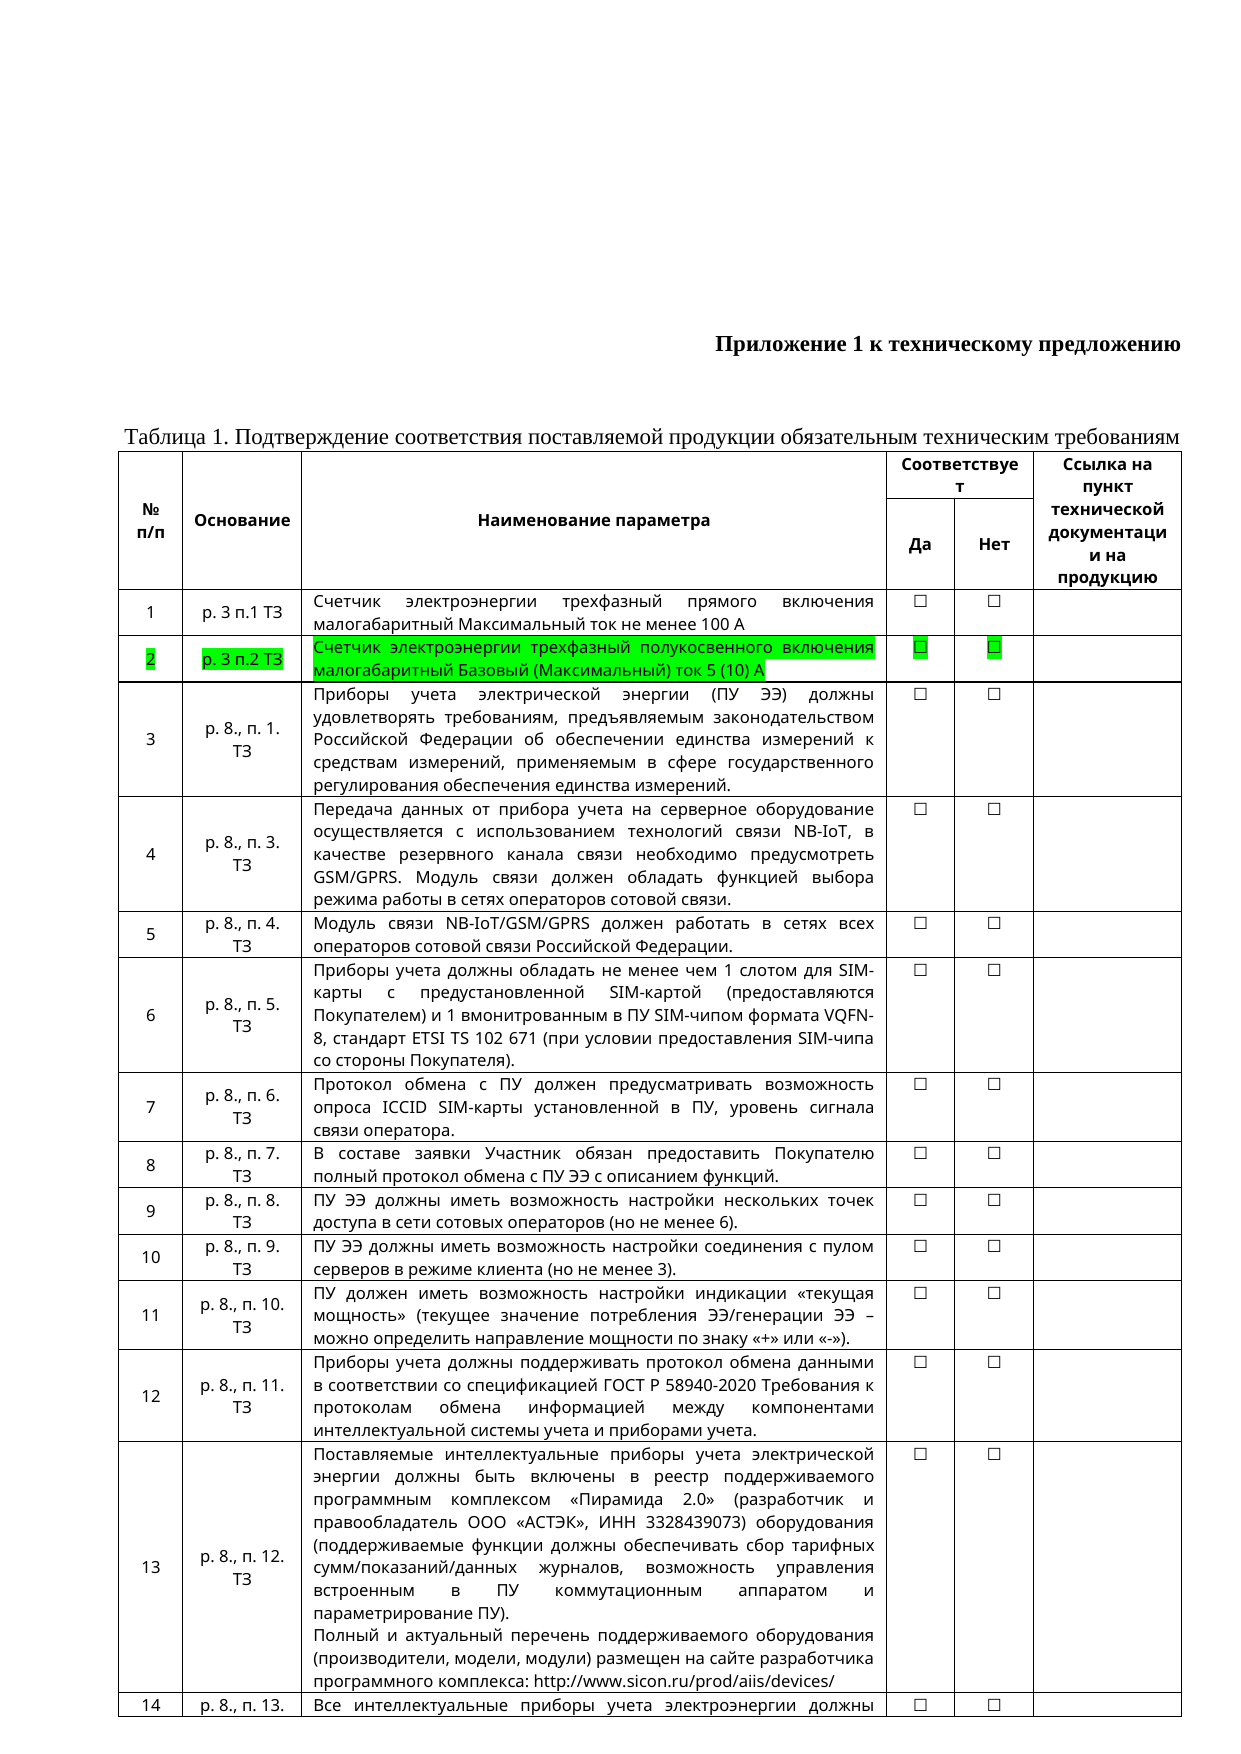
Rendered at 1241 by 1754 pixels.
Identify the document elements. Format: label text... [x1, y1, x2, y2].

table_cell р. 8., п. 10. ТЗ [183, 1281, 301, 1349]
table_cell 10 [119, 1235, 182, 1280]
table_cell р. 8., п. 6. ТЗ [183, 1073, 301, 1141]
table_cell р. 8., п. 3. ТЗ [183, 797, 301, 911]
table_cell 8 [119, 1142, 182, 1187]
table_cell Передача данных от прибора учета на серверное оборудование осуществляется с использованием технологий связи NB-IoT, в качестве резервного канала связи необходимо предусмотреть GSM/GPRS. Модуль связи должен обладать функцией выбора режима работы в сетях операторов сотовой связи. [302, 797, 886, 911]
table_cell ПУ ЭЭ должны иметь возможность настройки соединения с пулом серверов в режиме клиента (но не менее 3). [302, 1235, 886, 1280]
table_cell Поставляемые интеллектуальные приборы учета электрической энергии должны быть включены в реестр поддерживаемого программным комплексом «Пирамида 2.0» (разработчик и правообладатель ООО «АСТЭК», ИНН 3328439073) оборудования (поддерживаемые функции должны обеспечивать сбор тарифных сумм/показаний/данных журналов, возможность управления встроенным в ПУ коммутационным аппаратом и параметрирование ПУ). Полный и актуальный перечень поддерживаемого оборудования (производители, модели, модули) размещен на сайте разработчика программного комплекса: http://www.sicon.ru/prod/aiis/devices/ [302, 1442, 886, 1692]
table_cell [1034, 958, 1181, 1072]
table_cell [302, 1693, 886, 1716]
table_cell р. 8., п. 12. ТЗ [183, 1442, 301, 1692]
table_cell [1034, 1235, 1181, 1280]
table_cell 5 [119, 912, 182, 957]
table_cell [1034, 590, 1181, 635]
table_cell 4 [119, 797, 182, 911]
table_cell р. 3 п.2 ТЗ [183, 636, 301, 681]
table_cell [1034, 1142, 1181, 1187]
table_cell [1034, 683, 1181, 796]
table_cell 1 [119, 590, 182, 635]
table_cell Приборы учета должны поддерживать протокол обмена данными в соответствии со спецификацией ГОСТ Р 58940-2020 Требования к протоколам обмена информацией между компонентами интеллектуальной системы учета и приборами учета. [302, 1350, 886, 1441]
table_cell [1034, 1281, 1181, 1349]
table_cell 6 [119, 958, 182, 1072]
table_header Соответствует [887, 452, 1033, 498]
table_cell Приборы учета электрической энергии (ПУ ЭЭ) должны удовлетворять требованиям, предъявляемым законодательством Российской Федерации об обеспечении единства измерений к средствам измерений, применяемым в сфере государственного регулирования обеспечения единства измерений. [302, 683, 886, 796]
table_cell Счетчик электроэнергии трехфазный прямого включения малогабаритный Максимальный ток не менее 100 А [302, 590, 886, 635]
table_cell Да [887, 499, 954, 588]
table_cell 12 [119, 1350, 182, 1441]
table_cell [1034, 1693, 1181, 1716]
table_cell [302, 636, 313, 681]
table_cell В составе заявки Участник обязан предоставить Покупателю полный протокол обмена с ПУ ЭЭ с описанием функций. [302, 1142, 886, 1187]
table_cell [1034, 1442, 1181, 1692]
table_cell р. 8., п. 1. ТЗ [183, 683, 301, 796]
table_cell Нет [955, 499, 1033, 588]
table_cell Приборы учета должны обладать не менее чем 1 слотом для SIM-карты с предустановленной SIM-картой (предоставляются Покупателем) и 1 вмонитрованным в ПУ SIM-чипом формата VQFN-8, стандарт ETSI TS 102 671 (при условии предоставления SIM-чипа со стороны Покупателя). [302, 958, 886, 1072]
table_cell Модуль связи NB-IoT/GSM/GPRS должен работать в сетях всех операторов сотовой связи Российской Федерации. [302, 912, 886, 957]
table_cell 2 [119, 636, 182, 681]
text Таблица 1. Подтверждение соответствия поставляемой продукции обязательным техническим требованиям [118, 423, 1181, 449]
table_cell р. 8., п. 7. ТЗ [183, 1142, 301, 1187]
table_cell 14 [119, 1693, 182, 1716]
table_cell р. 8., п. 4. ТЗ [183, 912, 301, 957]
table_cell р. 8., п. 13. ТЗ [183, 1693, 301, 1716]
table_cell ПУ должен иметь возможность настройки индикации «текущая мощность» (текущее значение потребления ЭЭ/генерации ЭЭ – можно определить направление мощности по знаку «+» или «-»). [302, 1281, 886, 1349]
table_cell ПУ ЭЭ должны иметь возможность настройки нескольких точек доступа в сети сотовых операторов (но не менее 6). [302, 1188, 886, 1234]
table_cell р. 8., п. 9. ТЗ [183, 1235, 301, 1280]
table_cell [1034, 1188, 1181, 1234]
table_cell [1034, 1350, 1181, 1441]
table_cell [1034, 636, 1181, 681]
table_header Основание [183, 452, 301, 588]
table_cell 11 [119, 1281, 182, 1349]
table_header № п/п [119, 452, 182, 588]
table_cell [1034, 1073, 1181, 1141]
table_header Ссылка на пункт технической документации на продукцию [1034, 452, 1181, 588]
table_cell р. 8., п. 5. ТЗ [183, 958, 301, 1072]
table_cell 7 [119, 1073, 182, 1141]
table_cell 13 [119, 1442, 182, 1692]
table_cell р. 8., п. 11. ТЗ [183, 1350, 301, 1441]
table_cell 9 [119, 1188, 182, 1234]
table_cell [1034, 797, 1181, 911]
table_cell р. 3 п.1 ТЗ [183, 590, 301, 635]
table_cell 3 [119, 683, 182, 796]
table_cell [1034, 912, 1181, 957]
table_cell Протокол обмена с ПУ должен предусматривать возможность опроса ICCID SIM-карты установленной в ПУ, уровень сигнала связи оператора. [302, 1073, 886, 1141]
table_cell р. 8., п. 8. ТЗ [183, 1188, 301, 1234]
text Приложение 1 к техническому предложению [118, 330, 1181, 356]
table_header Наименование параметра [302, 452, 886, 588]
